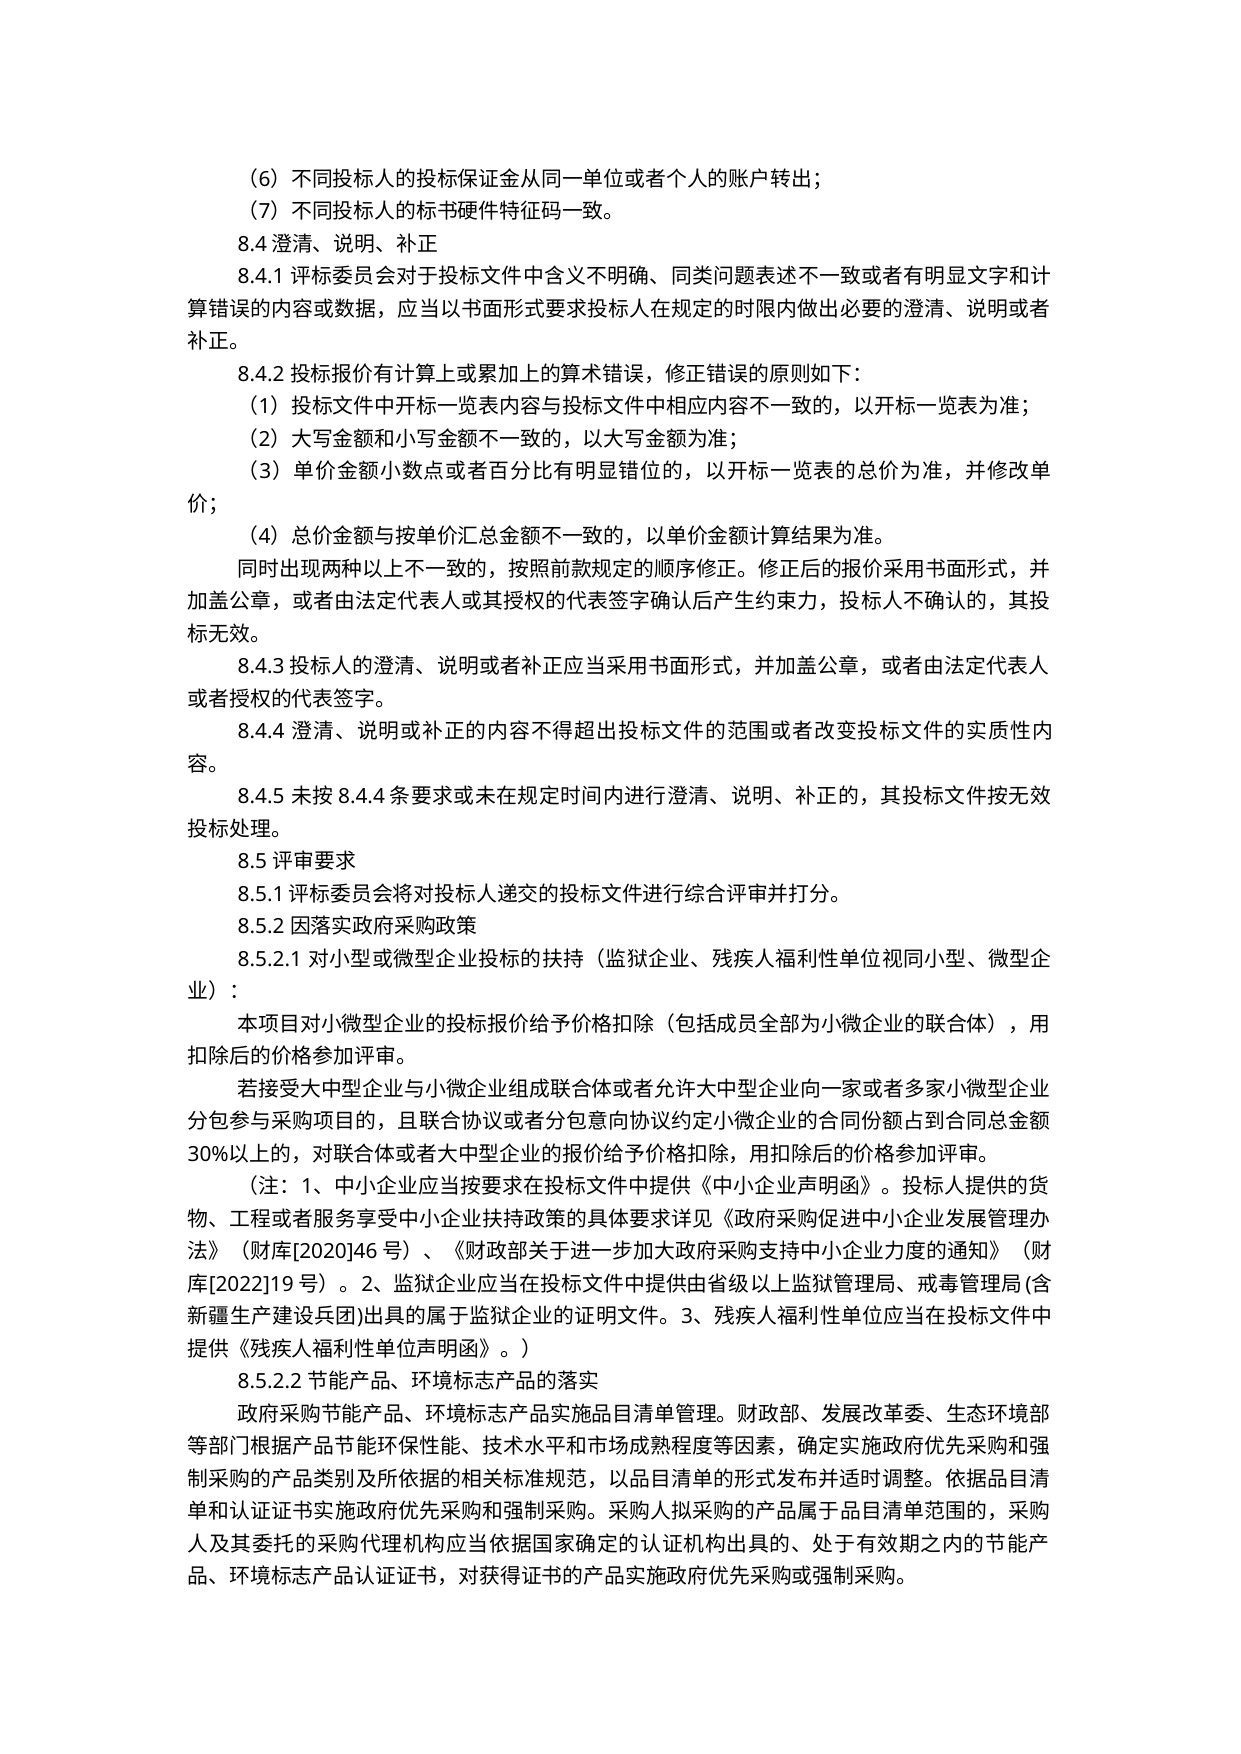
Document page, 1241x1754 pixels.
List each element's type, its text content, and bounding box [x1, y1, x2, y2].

text （4）总价金额与按单价汇总金额不一致的，以单价金额计算结果为准。 [187, 519, 1053, 552]
text 8.5.1评标委员会将对投标人递交的投标文件进行综合评审并打分。 [187, 877, 1053, 909]
text 8.4.1 评标委员会对于投标文件中含义不明确、同类问题表述不一致或者有明显文字和计算错误的内容或数据，应当以书面形式要求投标人在规定的时限内做出必要的澄清、说明或者补正。 [187, 259, 1053, 357]
text （7）不同投标人的标书硬件特征码一致。 [187, 194, 1053, 227]
text 8.4.2 投标报价有计算上或累加上的算术错误，修正错误的原则如下： [187, 357, 1053, 389]
text 8.4.3投标人的澄清、说明或者补正应当采用书面形式，并加盖公章，或者由法定代表人或者授权的代表签字。 [187, 649, 1053, 714]
text 8.4.4 澄清、说明或补正的内容不得超出投标文件的范围或者改变投标文件的实质性内容。 [187, 714, 1053, 779]
text 同时出现两种以上不一致的，按照前款规定的顺序修正。修正后的报价采用书面形式，并加盖公章，或者由法定代表人或其授权的代表签字确认后产生约束力，投标人不确认的，其投标无效。 [187, 552, 1053, 649]
text 政府采购节能产品、环境标志产品实施品目清单管理。财政部、发展改革委、生态环境部等部门根据产品节能环保性能、技术水平和市场成熟程度等因素，确定实施政府优先采购和强制采购的产品类别及所依据的相关标准规范，以品目清单的形式发布并适时调整。依据品目清单和认证证书实施政府优先采购和强制采购。采购人拟采购的产品属于品目清单范围的，采购人及其委托的采购代理机构应当依据国家确定的认证机构出具的、处于有效期之内的节能产品、环境标志产品认证证书，对获得证书的产品实施政府优先采购或强制采购。 [187, 1397, 1053, 1592]
text 8.5.2.2 节能产品、环境标志产品的落实 [187, 1364, 1053, 1397]
text （注：1、中小企业应当按要求在投标文件中提供《中小企业声明函》。投标人提供的货物、工程或者服务享受中小企业扶持政策的具体要求详见《政府采购促进中小企业发展管理办法》（财库[2020]46号）、《财政部关于进一步加大政府采购支持中小企业力度的通知》（财库[2022]19号）。2、监狱企业应当在投标文件中提供由省级以上监狱管理局、戒毒管理局(含新疆生产建设兵团)出具的属于监狱企业的证明文件。3、残疾人福利性单位应当在投标文件中提供《残疾人福利性单位声明函》。） [187, 1169, 1053, 1364]
text （2）大写金额和小写金额不一致的，以大写金额为准； [187, 422, 1053, 454]
text 8.5.2.1 对小型或微型企业投标的扶持（监狱企业、残疾人福利性单位视同小型、微型企业）： [187, 942, 1053, 1007]
text （3）单价金额小数点或者百分比有明显错位的，以开标一览表的总价为准，并修改单价； [187, 454, 1053, 519]
text （6）不同投标人的投标保证金从同一单位或者个人的账户转出； [187, 162, 1053, 194]
text 若接受大中型企业与小微企业组成联合体或者允许大中型企业向一家或者多家小微型企业分包参与采购项目的，且联合协议或者分包意向协议约定小微企业的合同份额占到合同总金额30%以上的，对联合体或者大中型企业的报价给予价格扣除，用扣除后的价格参加评审。 [187, 1072, 1053, 1169]
text 8.4.5 未按8.4.4条要求或未在规定时间内进行澄清、说明、补正的，其投标文件按无效投标处理。 [187, 779, 1053, 844]
text 8.4澄清、说明、补正 [187, 227, 1053, 259]
text 8.5 评审要求 [187, 844, 1053, 877]
text 8.5.2 因落实政府采购政策 [187, 909, 1053, 942]
text （1）投标文件中开标一览表内容与投标文件中相应内容不一致的，以开标一览表为准； [187, 389, 1053, 422]
text 本项目对小微型企业的投标报价给予价格扣除（包括成员全部为小微企业的联合体），用扣除后的价格参加评审。 [187, 1007, 1053, 1072]
